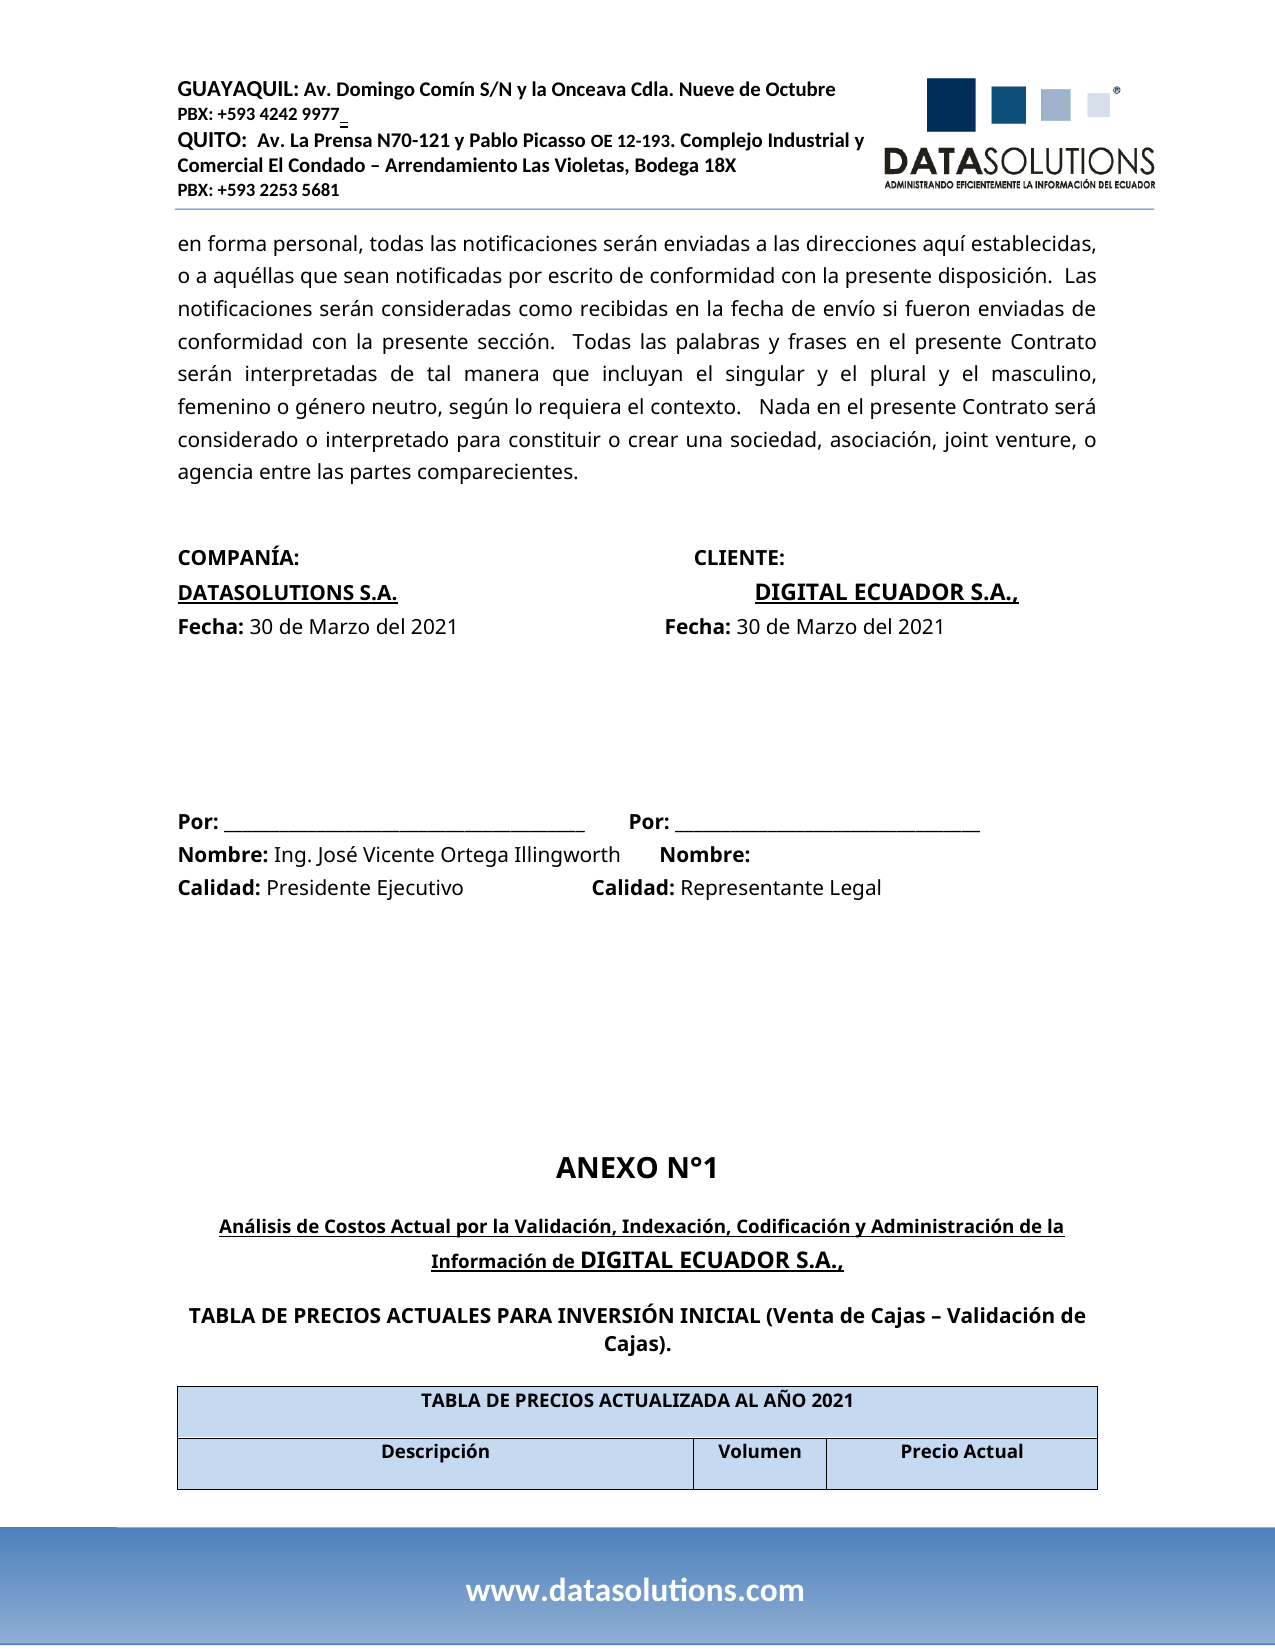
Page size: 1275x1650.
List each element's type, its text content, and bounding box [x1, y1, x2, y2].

text Nombre: Ing. José Vicente Ortega Illingworth Nombre: [177, 840, 1098, 868]
table_cell Descripción [178, 1439, 693, 1489]
table_header TABLA DE PRECIOS ACTUALIZADA AL AÑO 2021 [178, 1387, 1097, 1437]
text Fecha: 30 de Marzo del 2021 Fecha: 30 de Marzo del 2021 [177, 612, 1098, 640]
text ANEXO N°1 [177, 1147, 1098, 1187]
text COMPANÍA: CLIENTE: [177, 543, 1098, 572]
text TABLA DE PRECIOS ACTUALES PARA INVERSIÓN INICIAL (Venta de Cajas – Validación de Cajas). [177, 1301, 1098, 1358]
table_cell Precio Actual [827, 1439, 1097, 1489]
text Por: _______________________________________ Por: _________________________________ [177, 807, 1098, 836]
table_cell Volumen [694, 1439, 826, 1489]
text DATASOLUTIONS S.A. DIGITAL ECUADOR S.A., [177, 576, 1098, 607]
text Análisis de Costos Actual por la Validación, Indexación, Codificación y Administración de la Información de DIGITAL ECUADOR S.A., [177, 1214, 1098, 1275]
picture [882, 73, 1157, 193]
text Calidad: Presidente Ejecutivo Calidad: Representante Legal [177, 873, 1098, 901]
